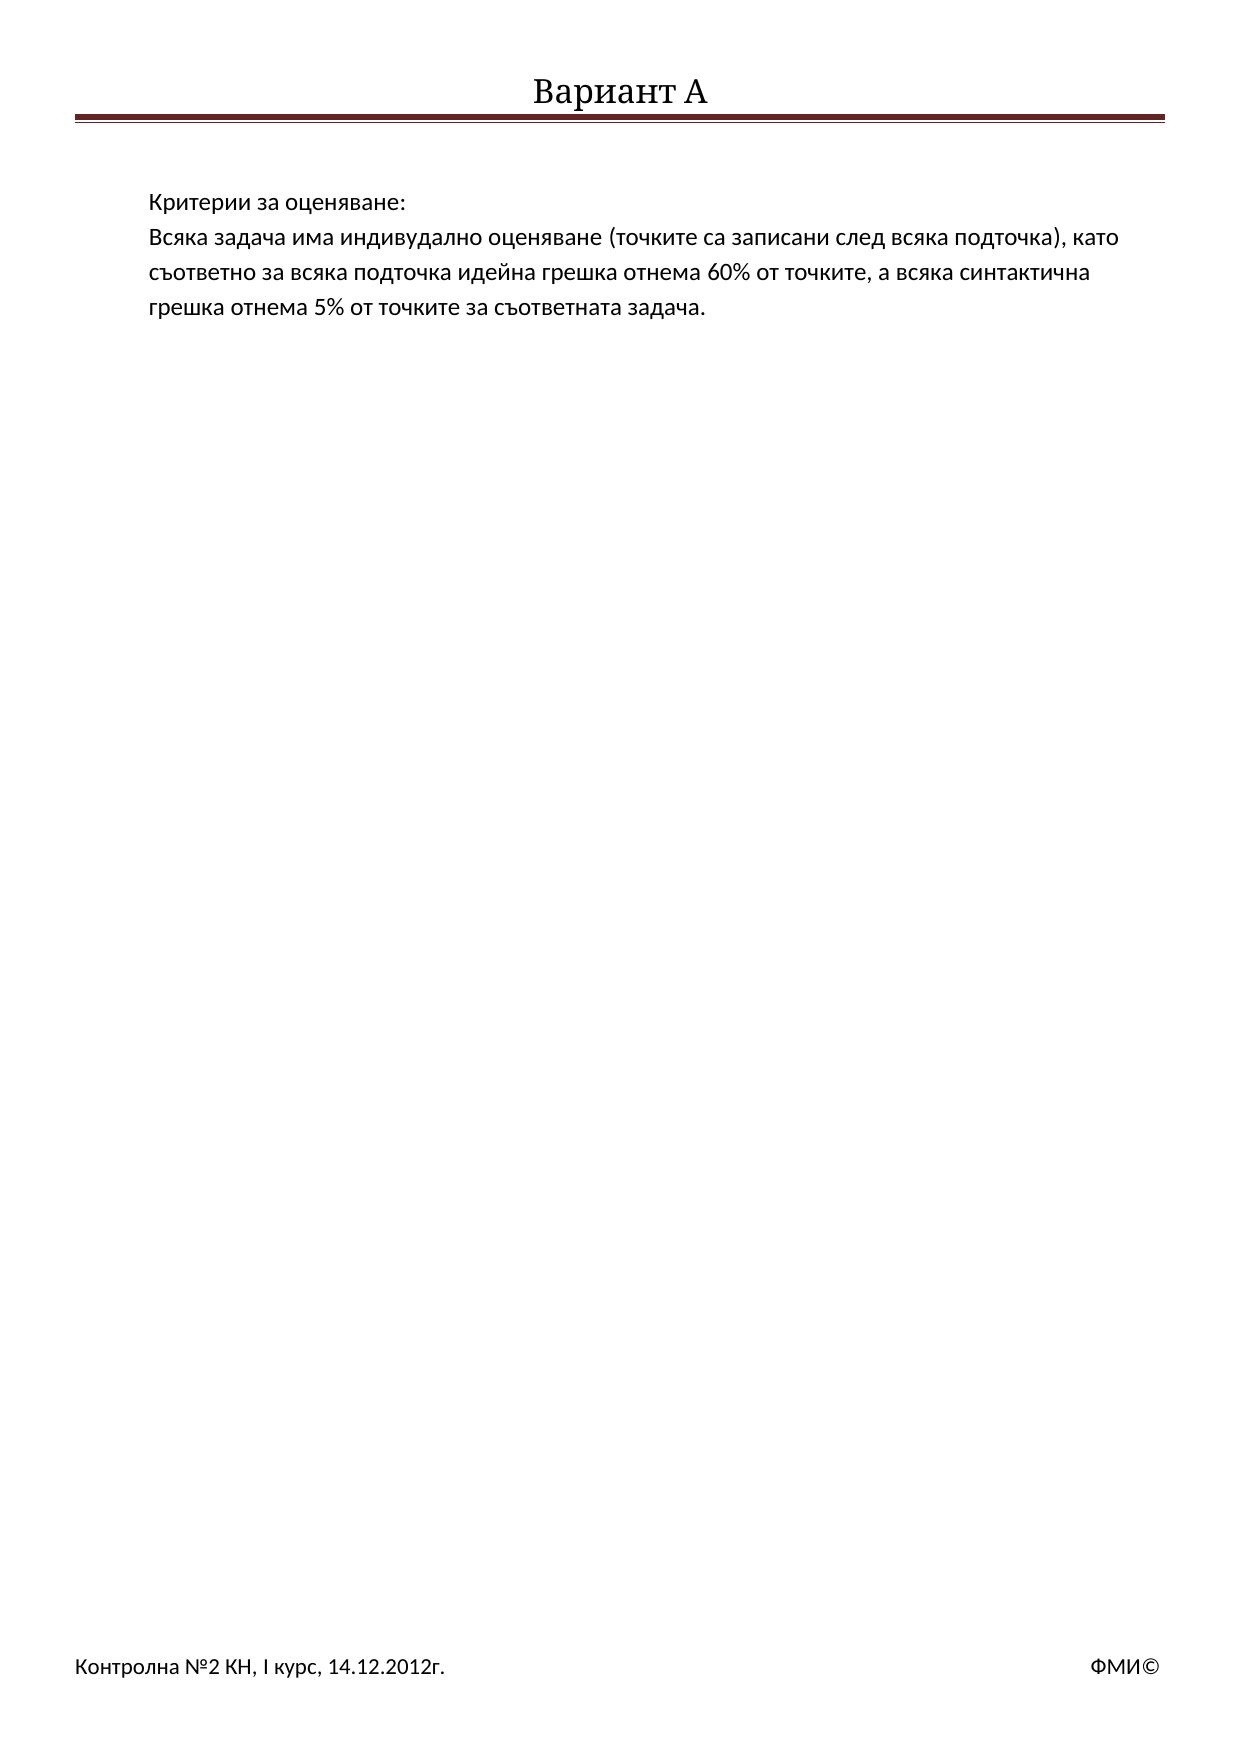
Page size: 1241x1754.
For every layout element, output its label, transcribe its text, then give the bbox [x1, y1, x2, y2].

text Критерии за оценяване: [75, 187, 1165, 217]
text Всяка задача има индивудално оценяване (точките са записани след всяка подточка), като съответно за всяка подточка идейна грешка отнема 60% от точките, а всяка синтактична грешка отнема 5% от точките за съответната задача. [149, 222, 1165, 322]
